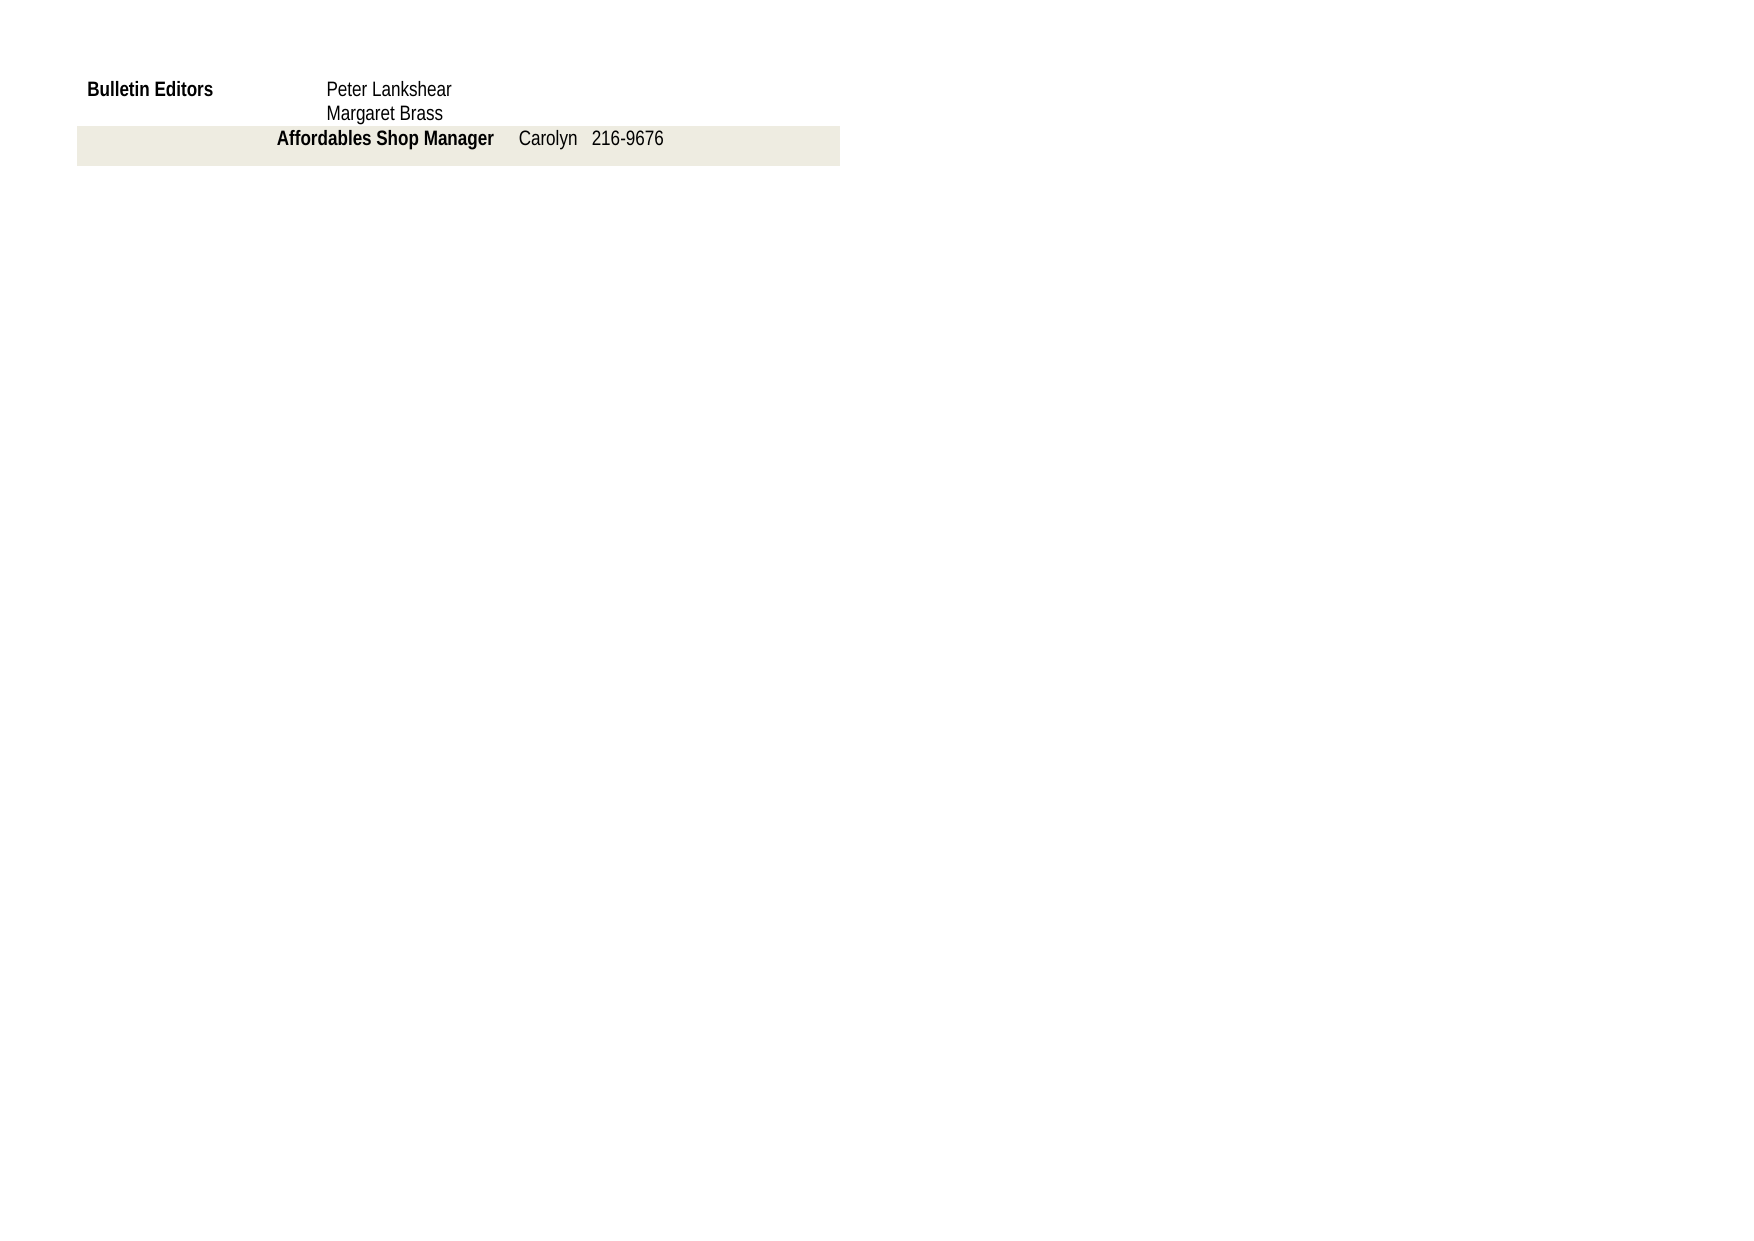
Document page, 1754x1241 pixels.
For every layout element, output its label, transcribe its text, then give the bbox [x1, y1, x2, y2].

table_cell Bulletin Editors [77, 77, 310, 124]
table_cell Peter Lankshear Margaret Brass [311, 77, 840, 124]
table_cell Affordables Shop Manager Carolyn 216-9676 [77, 126, 840, 166]
